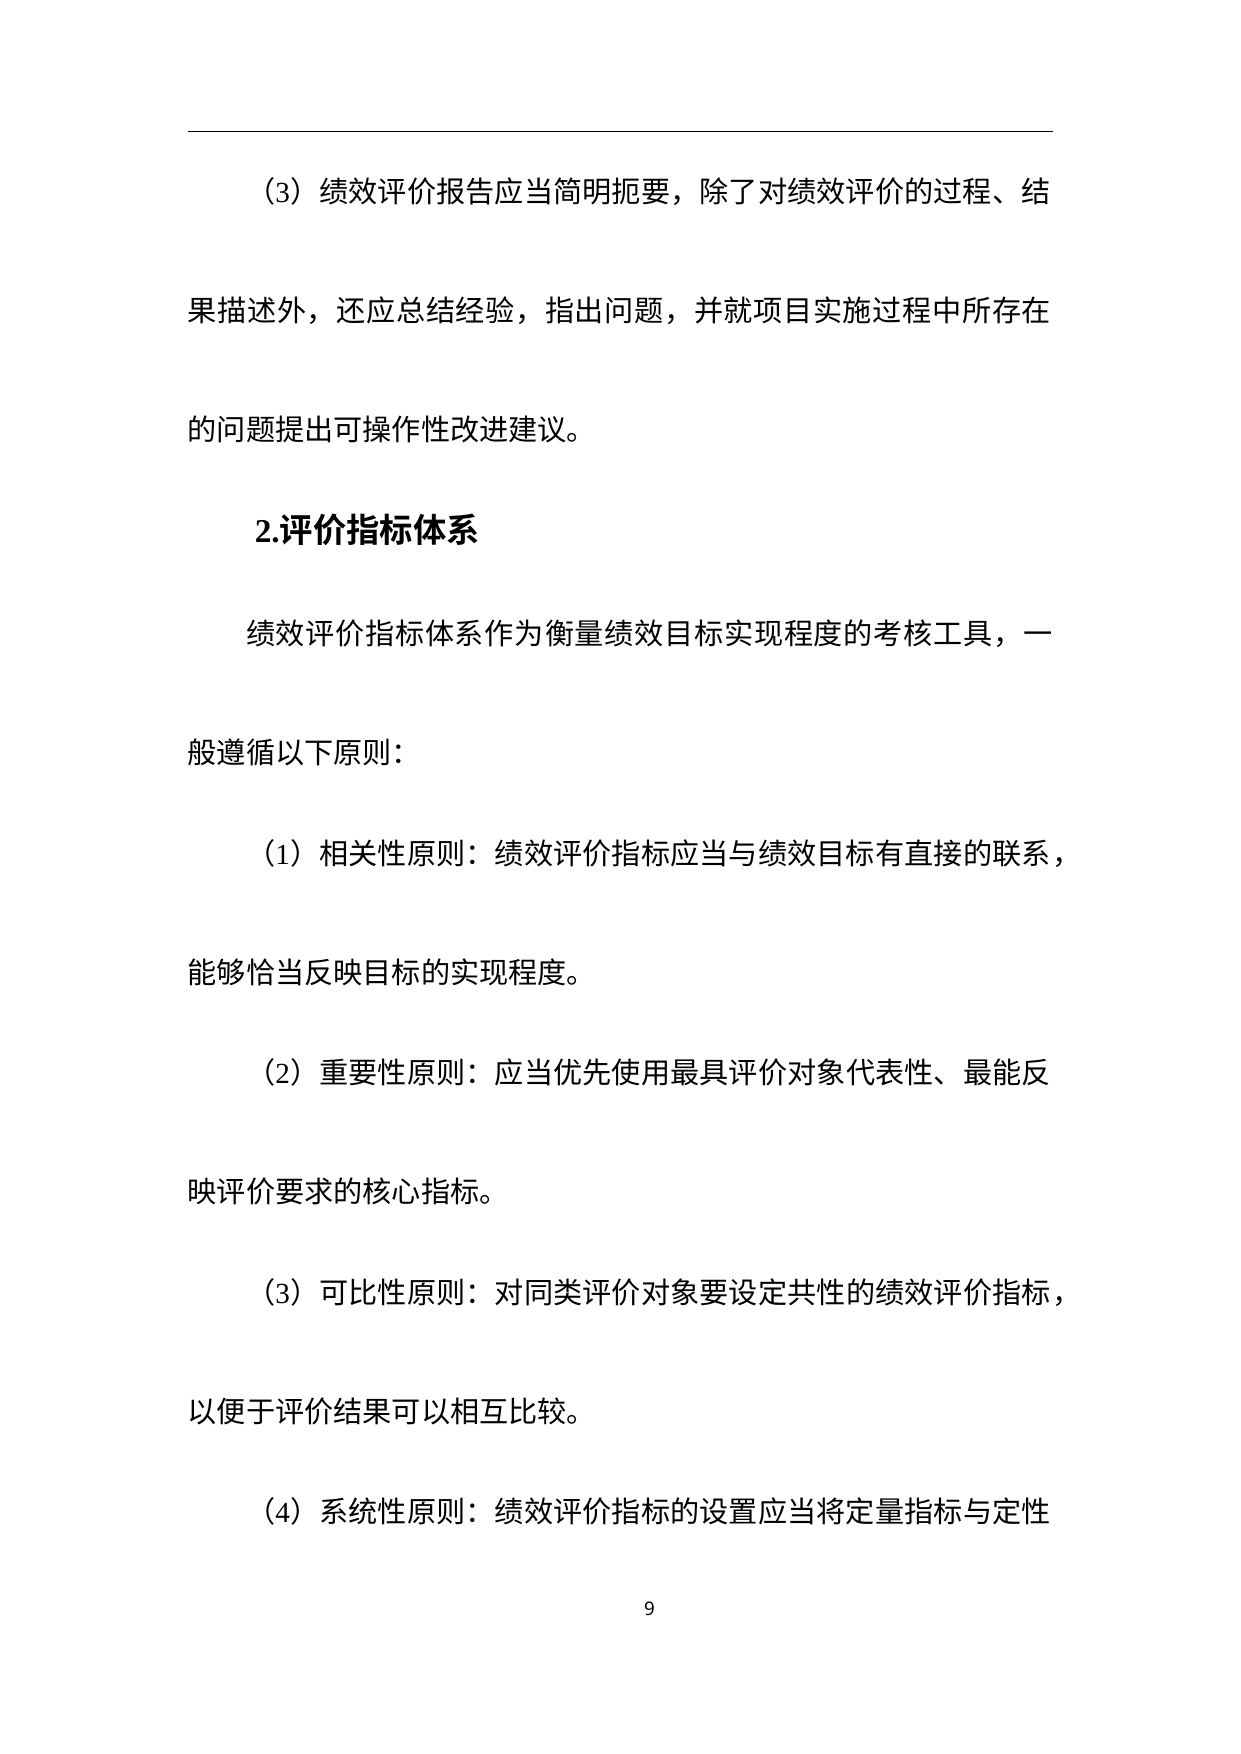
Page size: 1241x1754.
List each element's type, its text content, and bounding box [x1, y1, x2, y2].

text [187, 1470, 1053, 1550]
text （3）绩效评价报告应当简明扼要，除了对绩效评价的过程、结果描述外，还应总结经验，指出问题，并就项目实施过程中所存在的问题提出可操作性改进建议。 [187, 150, 1053, 467]
text （2）重要性原则：应当优先使用最具评价对象代表性、最能反映评价要求的核心指标。 [187, 1031, 1053, 1230]
subtitle 2.评价指标体系 [187, 489, 1053, 568]
text （1）相关性原则：绩效评价指标应当与绩效目标有直接的联系，能够恰当反映目标的实现程度。 [187, 812, 1053, 1010]
text 绩效评价指标体系作为衡量绩效目标实现程度的考核工具，一般遵循以下原则： [187, 592, 1053, 791]
text （3）可比性原则：对同类评价对象要设定共性的绩效评价指标，以便于评价结果可以相互比较。 [187, 1251, 1053, 1449]
